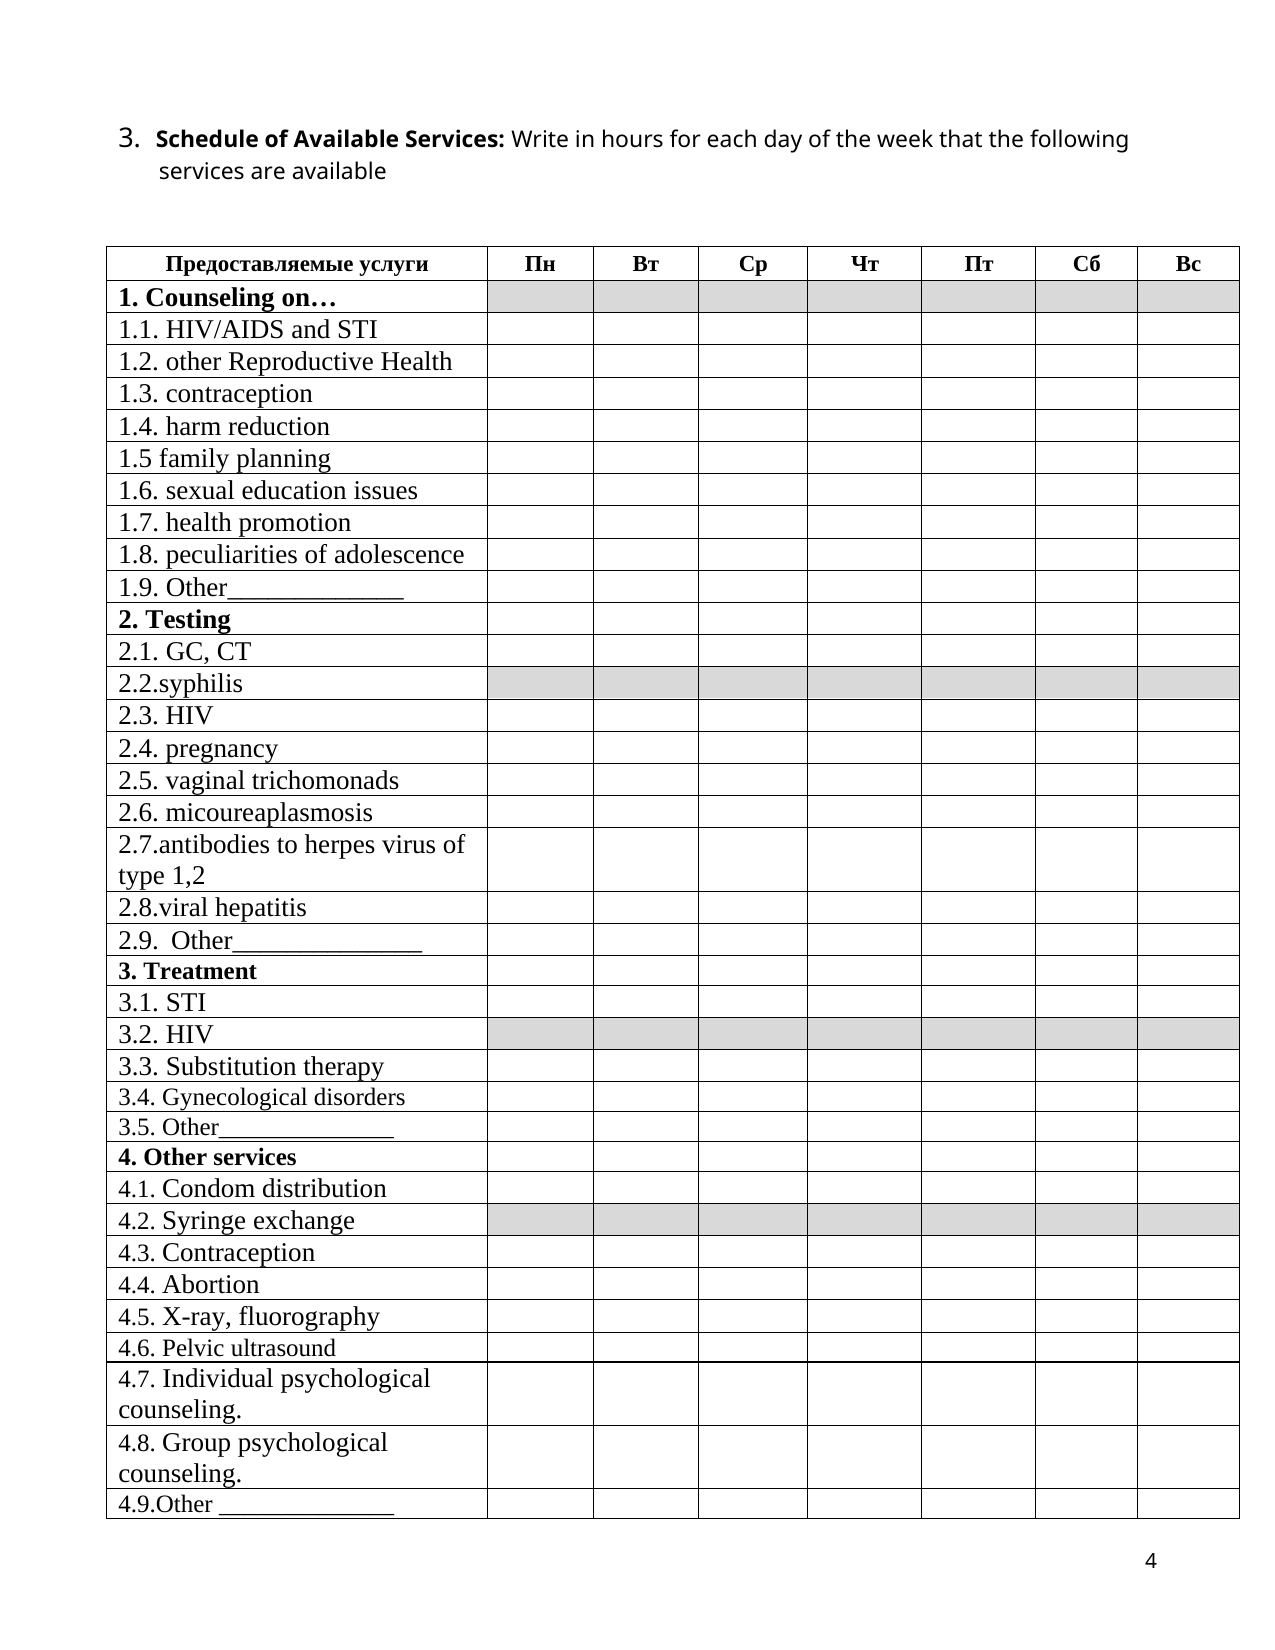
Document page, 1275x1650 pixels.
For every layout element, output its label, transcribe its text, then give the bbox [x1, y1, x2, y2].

table_cell 3.4. Gynecological disorders [107, 1082, 487, 1111]
table_cell [699, 1082, 807, 1111]
table_cell [488, 1300, 593, 1332]
table_cell [594, 506, 698, 537]
table_cell [808, 764, 921, 795]
table_cell [488, 539, 593, 570]
table_cell [594, 1268, 698, 1299]
table_cell [1138, 345, 1239, 377]
table_cell [1138, 539, 1239, 570]
table_cell [488, 1489, 593, 1518]
table_cell 2.5. vaginal trichomonads [107, 764, 487, 795]
table_cell [594, 345, 698, 377]
table_header Пт [922, 247, 1035, 280]
table_cell [1138, 1333, 1239, 1361]
table_header Чт [808, 247, 921, 280]
table_cell [922, 956, 1035, 985]
table_cell [594, 1300, 698, 1332]
table_cell [699, 442, 807, 473]
table_cell 3.1. STI [107, 986, 487, 1017]
table_cell 4.1. Condom distribution [107, 1172, 487, 1203]
table_cell [1036, 1018, 1137, 1049]
table_cell [488, 1082, 593, 1111]
table_cell [1036, 796, 1137, 827]
table_cell [1138, 986, 1239, 1017]
table_cell [488, 764, 593, 795]
table_cell 1.4. harm reduction [107, 410, 487, 441]
table_cell [1138, 1018, 1239, 1049]
table_cell [808, 1363, 921, 1425]
table_cell [488, 1363, 593, 1425]
table_cell [1138, 635, 1239, 666]
table_cell [594, 667, 698, 698]
table_cell 1.3. contraception [107, 378, 487, 409]
table_cell [1138, 700, 1239, 731]
table_cell [1138, 313, 1239, 344]
table_cell [1138, 378, 1239, 409]
table_cell [699, 1363, 807, 1425]
table_cell [488, 986, 593, 1017]
table_cell [699, 635, 807, 666]
table_cell [488, 603, 593, 634]
table_cell [808, 635, 921, 666]
table_cell [594, 1363, 698, 1425]
table_cell [1036, 1300, 1137, 1332]
table_cell [922, 732, 1035, 763]
table_cell 4.8. Group psychological counseling. [107, 1426, 487, 1488]
table_cell [699, 313, 807, 344]
table_cell [488, 1112, 593, 1141]
table_cell [699, 1489, 807, 1518]
table_cell [594, 1050, 698, 1081]
table_cell [1138, 1082, 1239, 1111]
table_cell [922, 828, 1035, 891]
table_header Предоставляемые услуги [107, 247, 487, 280]
table_header Пн [488, 247, 593, 280]
table_cell [922, 1082, 1035, 1111]
table_cell [488, 281, 593, 312]
table_cell [594, 892, 698, 923]
table_cell [699, 1204, 807, 1235]
table_cell [699, 956, 807, 985]
table_cell [1138, 571, 1239, 602]
table_cell [488, 667, 593, 698]
table_cell [808, 1082, 921, 1111]
table_cell [594, 1489, 698, 1518]
table_cell [488, 828, 593, 891]
table_cell [594, 1236, 698, 1267]
table_cell [1138, 732, 1239, 763]
table_cell [1138, 1489, 1239, 1518]
table_cell [808, 410, 921, 441]
table_cell [922, 667, 1035, 698]
table_cell [808, 474, 921, 505]
table_cell [1138, 1236, 1239, 1267]
table_cell [922, 1363, 1035, 1425]
table_cell 4.6. Pelvic ultrasound [107, 1333, 487, 1361]
table_cell [808, 281, 921, 312]
table_cell [699, 1333, 807, 1361]
table_cell [488, 1236, 593, 1267]
table_cell [808, 1489, 921, 1518]
table_cell [699, 1426, 807, 1488]
table_cell [922, 442, 1035, 473]
table_cell [1036, 1333, 1137, 1361]
table_cell [922, 1300, 1035, 1332]
table_cell [1036, 1050, 1137, 1081]
table_cell [922, 892, 1035, 923]
table_cell [1036, 1112, 1137, 1141]
table_cell [699, 571, 807, 602]
table_cell [922, 764, 1035, 795]
table_cell [922, 986, 1035, 1017]
table_cell [488, 700, 593, 731]
table_cell [1138, 892, 1239, 923]
table_cell [808, 378, 921, 409]
table_cell [1036, 442, 1137, 473]
table_cell [922, 378, 1035, 409]
table_cell [594, 1204, 698, 1235]
table_cell [1138, 956, 1239, 985]
table_cell [1036, 345, 1137, 377]
table_cell [488, 732, 593, 763]
table_cell [594, 1172, 698, 1203]
table_cell 4. Other services [107, 1142, 487, 1171]
table_cell [1036, 474, 1137, 505]
table_cell [808, 1268, 921, 1299]
table_cell [1138, 1300, 1239, 1332]
table_cell [488, 378, 593, 409]
table_cell [594, 539, 698, 570]
table_cell 1.8. peculiarities of adolescence [107, 539, 487, 570]
table_cell [1036, 732, 1137, 763]
table_cell 2.4. pregnancy [107, 732, 487, 763]
table_cell [594, 1333, 698, 1361]
table_cell [922, 1172, 1035, 1203]
table_cell Other______________ [107, 924, 487, 955]
table_cell [1138, 603, 1239, 634]
table_cell [594, 924, 698, 955]
table_cell [922, 635, 1035, 666]
table_cell [594, 956, 698, 985]
table_cell [1036, 313, 1137, 344]
table_cell [808, 345, 921, 377]
table_cell [1036, 892, 1137, 923]
table_cell [699, 1050, 807, 1081]
table_cell [488, 345, 593, 377]
table_cell [488, 1204, 593, 1235]
table_cell [699, 700, 807, 731]
table_cell [488, 796, 593, 827]
table_cell [594, 281, 698, 312]
table_cell 2. Testing [107, 603, 487, 634]
table_header Ср [699, 247, 807, 280]
table_cell [922, 313, 1035, 344]
table_cell [808, 796, 921, 827]
table_cell 2.2.syphilis [107, 667, 487, 698]
table_cell [594, 764, 698, 795]
table_cell [1036, 764, 1137, 795]
table_cell [488, 571, 593, 602]
table_cell 4.7. Individual psychological counseling. [107, 1363, 487, 1425]
table_cell [808, 1112, 921, 1141]
table_cell [808, 986, 921, 1017]
table_cell [699, 506, 807, 537]
table_cell [594, 828, 698, 891]
table_cell [1138, 1142, 1239, 1171]
table_cell [808, 442, 921, 473]
table_cell [594, 1142, 698, 1171]
table_cell 2.8.viral hepatitis [107, 892, 487, 923]
table_header Вт [594, 247, 698, 280]
table_cell [922, 474, 1035, 505]
table_cell [488, 506, 593, 537]
table_cell 4.9.Other ______________ [107, 1489, 487, 1518]
table_cell 1.5 family planning [107, 442, 487, 473]
table_cell 3. Treatment [107, 956, 487, 985]
table_cell 2.3. HIV [107, 700, 487, 731]
table_cell [699, 1300, 807, 1332]
table_cell [1036, 1082, 1137, 1111]
table_cell [922, 1204, 1035, 1235]
table_cell [1138, 924, 1239, 955]
table_cell [594, 603, 698, 634]
table_cell [594, 1112, 698, 1141]
table_header Вс [1138, 247, 1239, 280]
table_cell [808, 1018, 921, 1049]
table_cell [808, 539, 921, 570]
table_cell [1138, 442, 1239, 473]
table_cell [922, 539, 1035, 570]
table_cell [699, 1142, 807, 1171]
table_cell [1138, 1204, 1239, 1235]
table_cell [699, 892, 807, 923]
table_cell 1.9. Other_____________ [107, 571, 487, 602]
table_cell [1138, 1363, 1239, 1425]
table_cell [699, 378, 807, 409]
table_cell [699, 796, 807, 827]
table_cell [594, 700, 698, 731]
table_cell [922, 796, 1035, 827]
table_cell [488, 313, 593, 344]
table_cell 2.1. GC, CT [107, 635, 487, 666]
table_cell [594, 474, 698, 505]
table_cell [1138, 667, 1239, 698]
table_cell [808, 506, 921, 537]
table_cell [1036, 700, 1137, 731]
table_cell [922, 1268, 1035, 1299]
table_cell 4.2. Syringe exchange [107, 1204, 487, 1235]
table_cell [488, 1142, 593, 1171]
table_cell 1.1. HIV/AIDS and STI [107, 313, 487, 344]
table_cell [699, 764, 807, 795]
table_cell [699, 539, 807, 570]
table_cell [1036, 506, 1137, 537]
table_cell [594, 1082, 698, 1111]
table_cell [1036, 1172, 1137, 1203]
table_cell [1036, 1142, 1137, 1171]
table_cell [922, 281, 1035, 312]
table_cell [1036, 828, 1137, 891]
table_cell [488, 1333, 593, 1361]
table_cell 1.7. health promotion [107, 506, 487, 537]
table_cell [922, 506, 1035, 537]
table_cell [699, 281, 807, 312]
table_header Сб [1036, 247, 1137, 280]
table_cell 4.4. Abortion [107, 1268, 487, 1299]
table_cell [808, 1172, 921, 1203]
table_cell [808, 1300, 921, 1332]
table_cell [699, 924, 807, 955]
table_cell [488, 635, 593, 666]
table_cell [594, 1426, 698, 1488]
table_cell 1.6. sexual education issues [107, 474, 487, 505]
table_cell [808, 1050, 921, 1081]
table_cell [699, 1268, 807, 1299]
table_cell [1036, 986, 1137, 1017]
table_cell [808, 313, 921, 344]
table_cell [1036, 1268, 1137, 1299]
table_cell [1036, 378, 1137, 409]
table_cell [1036, 635, 1137, 666]
table_cell 2.7.antibodies to herpes virus of type 1,2 [107, 828, 487, 891]
table_cell [594, 1018, 698, 1049]
table_cell [808, 700, 921, 731]
table_cell [922, 700, 1035, 731]
table_cell [594, 442, 698, 473]
table_cell [808, 1426, 921, 1488]
table_cell [488, 1172, 593, 1203]
table_cell [922, 1142, 1035, 1171]
table_cell [488, 1050, 593, 1081]
table_cell [922, 410, 1035, 441]
table_cell [699, 1172, 807, 1203]
table_cell 1.2. other Reproductive Health [107, 345, 487, 377]
table_cell [808, 828, 921, 891]
table_cell [1138, 474, 1239, 505]
table_cell 2.6. micoureaplasmosis [107, 796, 487, 827]
table_cell [1036, 1489, 1137, 1518]
table_cell [488, 1268, 593, 1299]
table_cell [922, 1236, 1035, 1267]
table_cell [488, 956, 593, 985]
table_cell [699, 828, 807, 891]
table_cell [1138, 281, 1239, 312]
table_cell [488, 410, 593, 441]
table_cell [594, 571, 698, 602]
table_cell [922, 1426, 1035, 1488]
table_cell [1036, 539, 1137, 570]
table_cell [594, 313, 698, 344]
table_cell [699, 410, 807, 441]
table_cell [1138, 1172, 1239, 1203]
table_cell [488, 892, 593, 923]
table_cell [808, 732, 921, 763]
table_cell [808, 1204, 921, 1235]
table_cell [1036, 571, 1137, 602]
table_cell [1036, 956, 1137, 985]
table_cell [488, 1426, 593, 1488]
table_cell [808, 956, 921, 985]
table_cell [1138, 1426, 1239, 1488]
table_cell [808, 1236, 921, 1267]
table_cell [1138, 1268, 1239, 1299]
table_cell [699, 1018, 807, 1049]
table_cell [1138, 796, 1239, 827]
table_cell [488, 474, 593, 505]
table_cell [594, 378, 698, 409]
table_cell [699, 986, 807, 1017]
table_cell [922, 1489, 1035, 1518]
table_cell [594, 635, 698, 666]
table_cell [1138, 506, 1239, 537]
table_cell [699, 603, 807, 634]
table_cell [488, 1018, 593, 1049]
table_cell [808, 1142, 921, 1171]
table_cell [1138, 410, 1239, 441]
table_cell 4.5. X-ray, fluorography [107, 1300, 487, 1332]
table_cell 3.2. HIV [107, 1018, 487, 1049]
table_cell [594, 986, 698, 1017]
table_cell [699, 732, 807, 763]
table_cell [808, 571, 921, 602]
table_cell [1036, 603, 1137, 634]
table_cell [488, 442, 593, 473]
table_cell [699, 345, 807, 377]
table_cell [922, 1050, 1035, 1081]
table_cell [922, 924, 1035, 955]
table_cell [594, 732, 698, 763]
table_cell [808, 667, 921, 698]
table_cell [1036, 1236, 1137, 1267]
table_cell [1138, 764, 1239, 795]
table_cell [808, 1333, 921, 1361]
table_cell [922, 1018, 1035, 1049]
table_cell [1036, 1363, 1137, 1425]
table_cell [1036, 1204, 1137, 1235]
table_cell 3.5. Other______________ [107, 1112, 487, 1141]
table_cell [1036, 667, 1137, 698]
table_cell [1036, 281, 1137, 312]
table_cell [808, 603, 921, 634]
table_cell [922, 1333, 1035, 1361]
table_cell [594, 796, 698, 827]
table_cell [1036, 924, 1137, 955]
table_cell [922, 603, 1035, 634]
table_cell [1138, 1050, 1239, 1081]
table_cell [922, 1112, 1035, 1141]
table_cell [699, 667, 807, 698]
table_cell [922, 345, 1035, 377]
table_cell [488, 924, 593, 955]
table_cell [1138, 828, 1239, 891]
table_cell [1036, 410, 1137, 441]
table_cell 3.3. Substitution therapy [107, 1050, 487, 1081]
table_cell [1036, 1426, 1137, 1488]
table_cell 1. Counseling on… [107, 281, 487, 312]
table_cell [699, 1236, 807, 1267]
table_cell [594, 410, 698, 441]
list Schedule of Available Services: Write in hours for each day of the week that the following services are available [118, 118, 1157, 186]
table_cell 4.3. Contraception [107, 1236, 487, 1267]
table_cell [922, 571, 1035, 602]
table_cell [1138, 1112, 1239, 1141]
table_cell [808, 892, 921, 923]
table_cell [699, 1112, 807, 1141]
table_cell [808, 924, 921, 955]
table_cell [699, 474, 807, 505]
